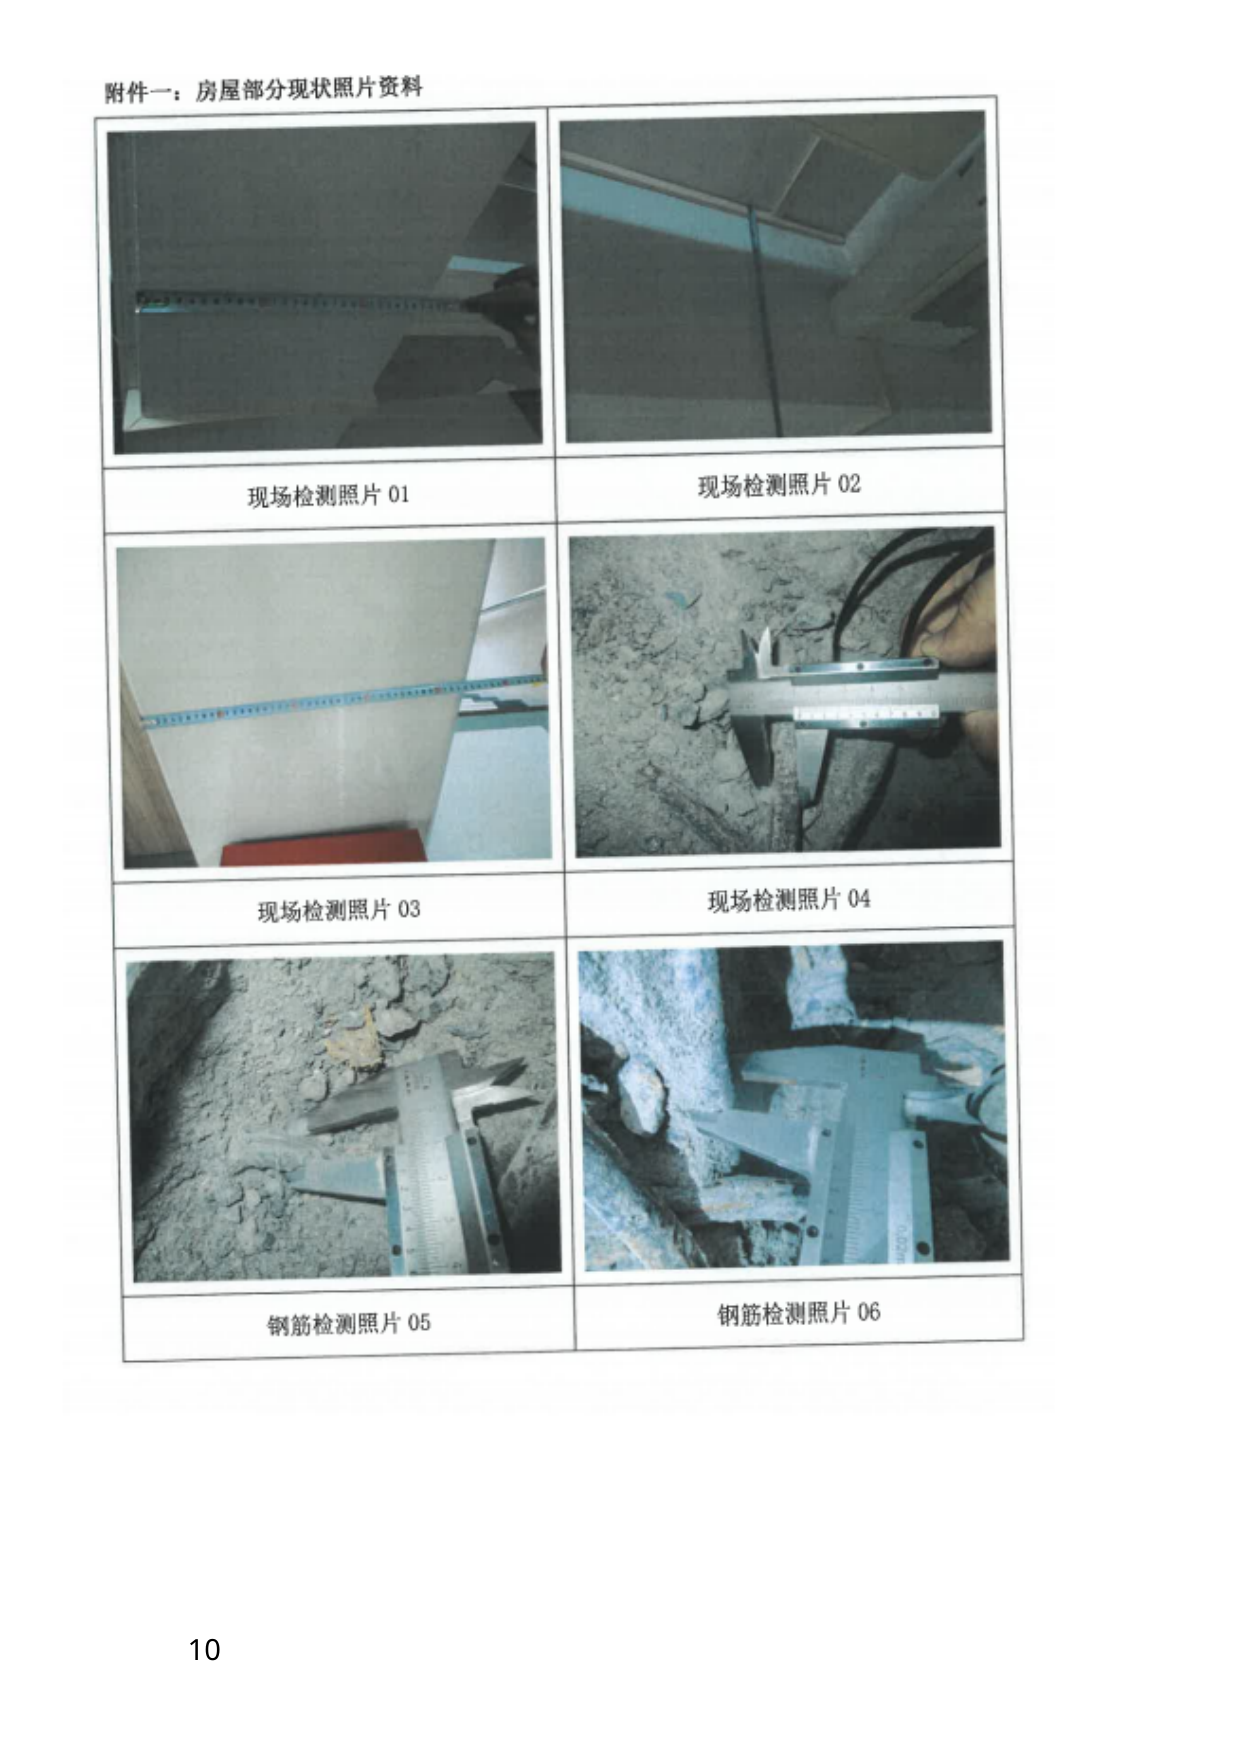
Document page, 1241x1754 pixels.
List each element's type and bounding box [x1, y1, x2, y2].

picture [62, 74, 1055, 1416]
